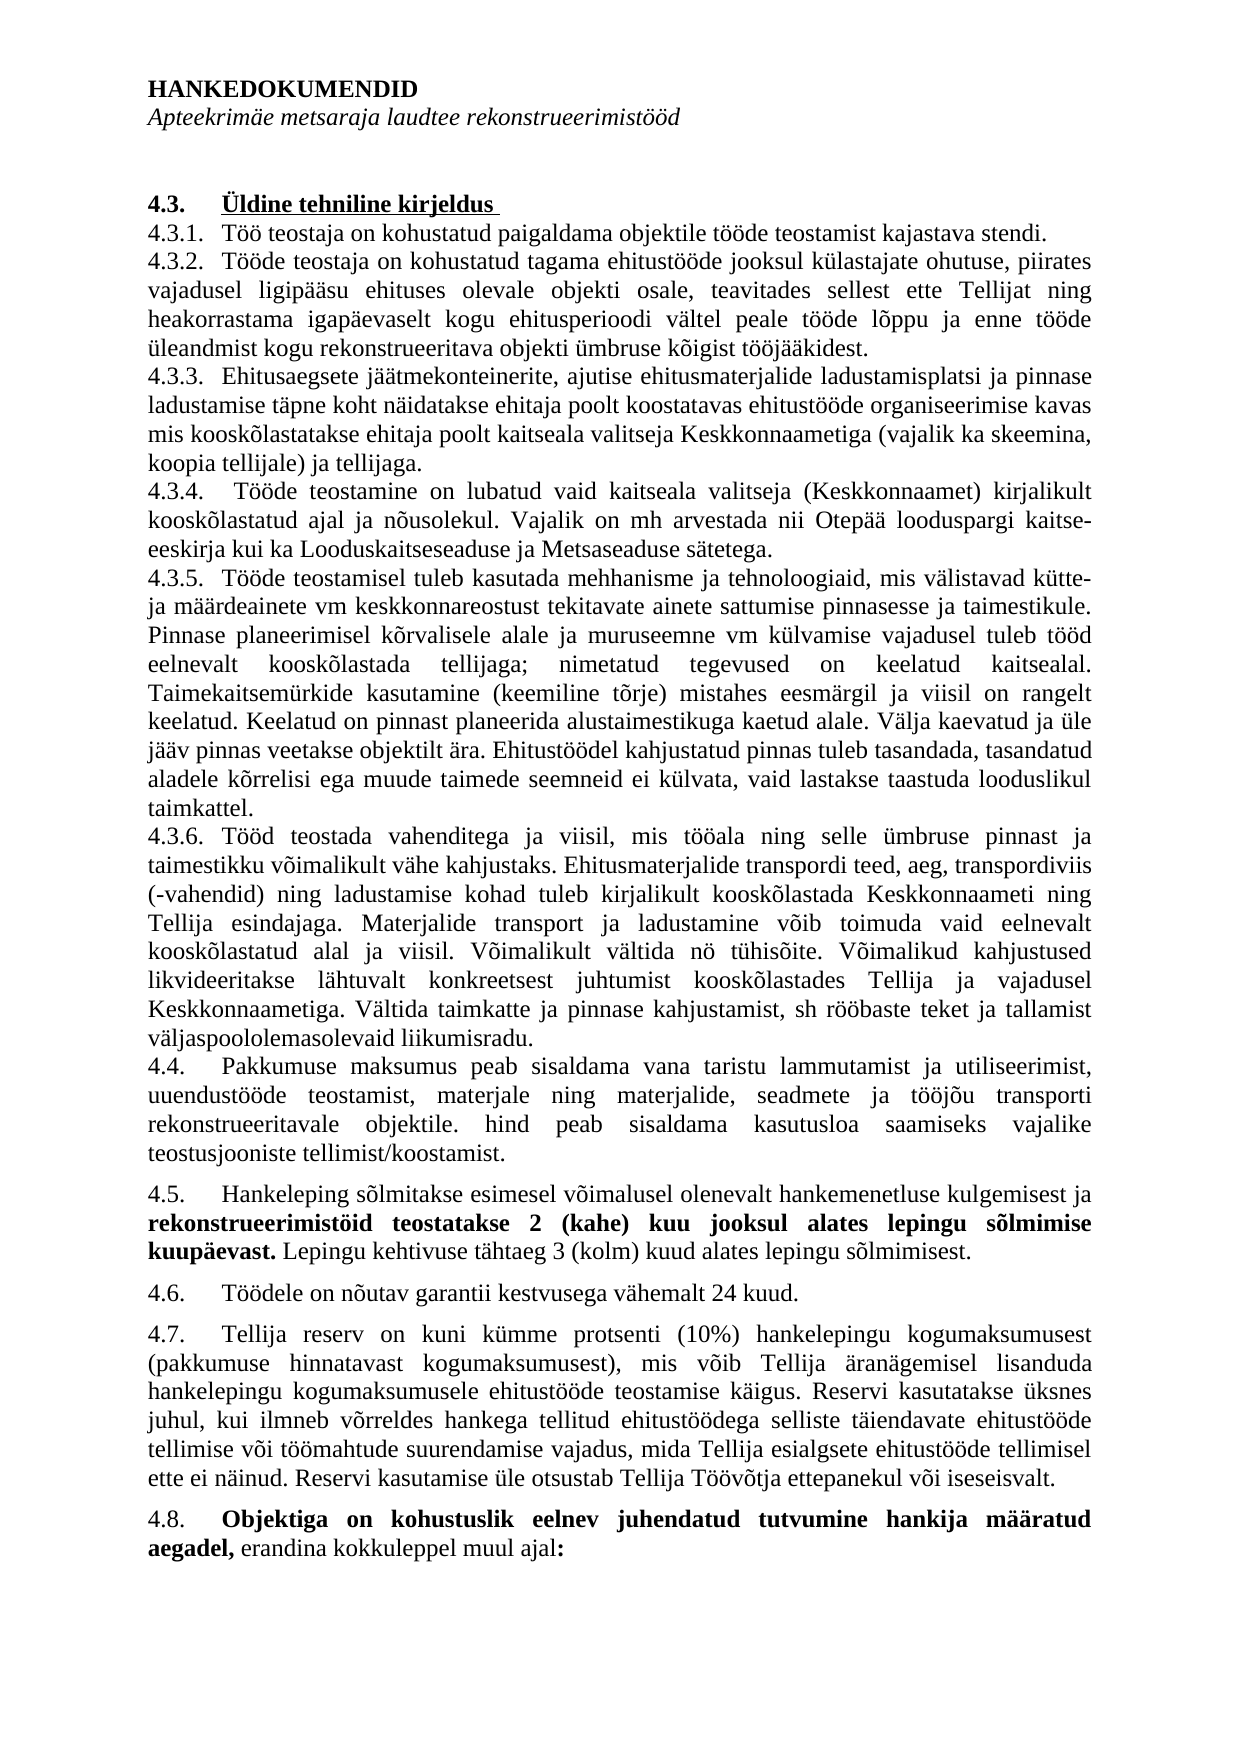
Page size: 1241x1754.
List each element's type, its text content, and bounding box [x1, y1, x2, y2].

list Pakkumuse maksumus peab sisaldama vana taristu lammutamist ja utiliseerimist, uuendustööde teostamist, materjale ning materjalide, seadmete ja tööjõu transporti rekonstrueeritavale objektile. hind peab sisaldama kasutusloa saamiseks vajalike teostusjooniste tellimist/koostamist. [148, 1051, 1093, 1166]
list Töö teostaja on kohustatud paigaldama objektile tööde teostamist kajastava stendi. [148, 218, 1093, 246]
list Tööde teostamisel tuleb kasutada mehhanisme ja tehnoloogiaid, mis välistavad kütte- ja määrdeainete vm keskkonnareostust tekitavate ainete sattumise pinnasesse ja taimestikule. Pinnase planeerimisel kõrvalisele alale ja muruseemne vm külvamise vajadusel tuleb tööd eelnevalt kooskõlastada tellijaga; nimetatud tegevused on keelatud kaitsealal. Taimekaitsemürkide kasutamine (keemiline tõrje) mistahes eesmärgil ja viisil on rangelt keelatud. Keelatud on pinnast planeerida alustaimestikuga kaetud alale. Välja kaevatud ja üle jääv pinnas veetakse objektilt ära. Ehitustöödel kahjustatud pinnas tuleb tasandada, tasandatud aladele kõrrelisi ega muude taimede seemneid ei külvata, vaid lastakse taastuda looduslikul taimkattel. [148, 563, 1093, 821]
list Tööde teostamine on lubatud vaid kaitseala valitseja (Keskkonnaamet) kirjalikult kooskõlastatud ajal ja nõusolekul. Vajalik on mh arvestada nii Otepää looduspargi kaitse-eeskirja kui ka Looduskaitseseaduse ja Metsaseaduse sätetega. [148, 476, 1093, 563]
list Tööd teostada vahenditega ja viisil, mis tööala ning selle ümbruse pinnast ja taimestikku võimalikult vähe kahjustaks. Ehitusmaterjalide transpordi teed, aeg, transpordiviis (-vahendid) ning ladustamise kohad tuleb kirjalikult kooskõlastada Keskkonnaameti ning Tellija esindajaga. Materjalide transport ja ladustamine võib toimuda vaid eelnevalt kooskõlastatud alal ja viisil. Võimalikult vältida nö tühisõite. Võimalikud kahjustused likvideeritakse lähtuvalt konkreetsest juhtumist kooskõlastades Tellija ja vajadusel Keskkonnaametiga. Vältida taimkatte ja pinnase kahjustamist, sh rööbaste teket ja tallamist väljaspoololemasolevaid liikumisradu. [148, 821, 1093, 1051]
list Tööde teostaja on kohustatud tagama ehitustööde jooksul külastajate ohutuse, piirates vajadusel ligipääsu ehituses olevale objekti osale, teavitades sellest ette Tellijat ning heakorrastama igapäevaselt kogu ehitusperioodi vältel peale tööde lõppu ja enne tööde üleandmist kogu rekonstrueeritava objekti ümbruse kõigist tööjääkidest. [148, 246, 1093, 361]
list Töödele on nõutav garantii kestvusega vähemalt 24 kuud. [148, 1278, 1093, 1306]
list Objektiga on kohustuslik eelnev juhendatud tutvumine hankija määratud aegadel, erandina kokkuleppel muul ajal: [148, 1504, 1093, 1561]
list Ehitusaegsete jäätmekonteinerite, ajutise ehitusmaterjalide ladustamisplatsi ja pinnase ladustamise täpne koht näidatakse ehitaja poolt koostatavas ehitustööde organiseerimise kavas mis kooskõlastatakse ehitaja poolt kaitseala valitseja Keskkonnaametiga (vajalik ka skeemina, koopia tellijale) ja tellijaga. [148, 361, 1093, 476]
list Tellija reserv on kuni kümme protsenti (10%) hankelepingu kogumaksumusest (pakkumuse hinnatavast kogumaksumusest), mis võib Tellija äranägemisel lisanduda hankelepingu kogumaksumusele ehitustööde teostamise käigus. Reservi kasutatakse üksnes juhul, kui ilmneb võrreldes hankega tellitud ehitustöödega selliste täiendavate ehitustööde tellimise või töömahtude suurendamise vajadus, mida Tellija esialgsete ehitustööde tellimisel ette ei näinud. Reservi kasutamise üle otsustab Tellija Töövõtja ettepanekul või iseseisvalt. [148, 1319, 1093, 1491]
list Üldine tehniline kirjeldus [148, 189, 1093, 218]
list Hankeleping sõlmitakse esimesel võimalusel olenevalt hankemenetluse kulgemisest ja rekonstrueerimistöid teostatakse 2 (kahe) kuu jooksul alates lepingu sõlmimise kuupäevast. Lepingu kehtivuse tähtaeg 3 (kolm) kuud alates lepingu sõlmimisest. [148, 1179, 1093, 1265]
